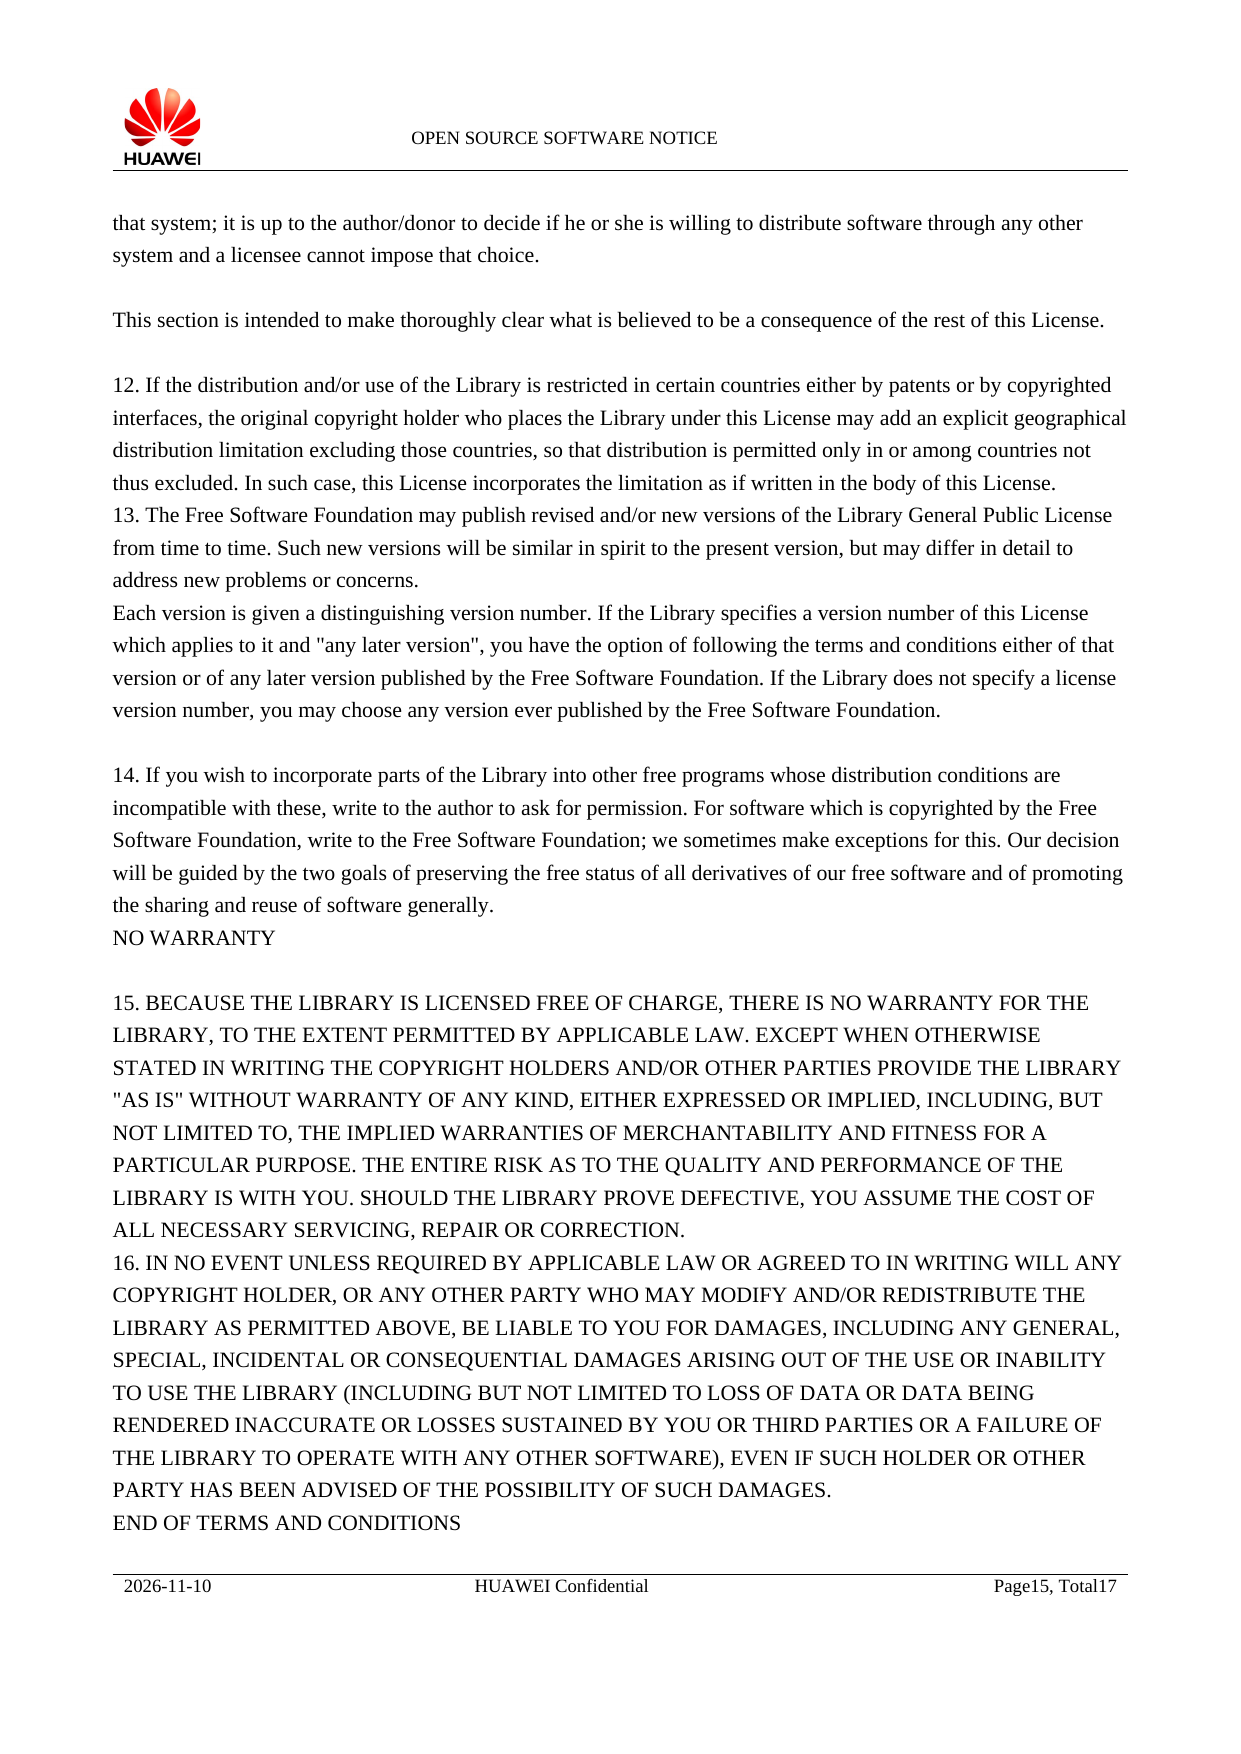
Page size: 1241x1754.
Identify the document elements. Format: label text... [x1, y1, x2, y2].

picture [124, 88, 201, 165]
